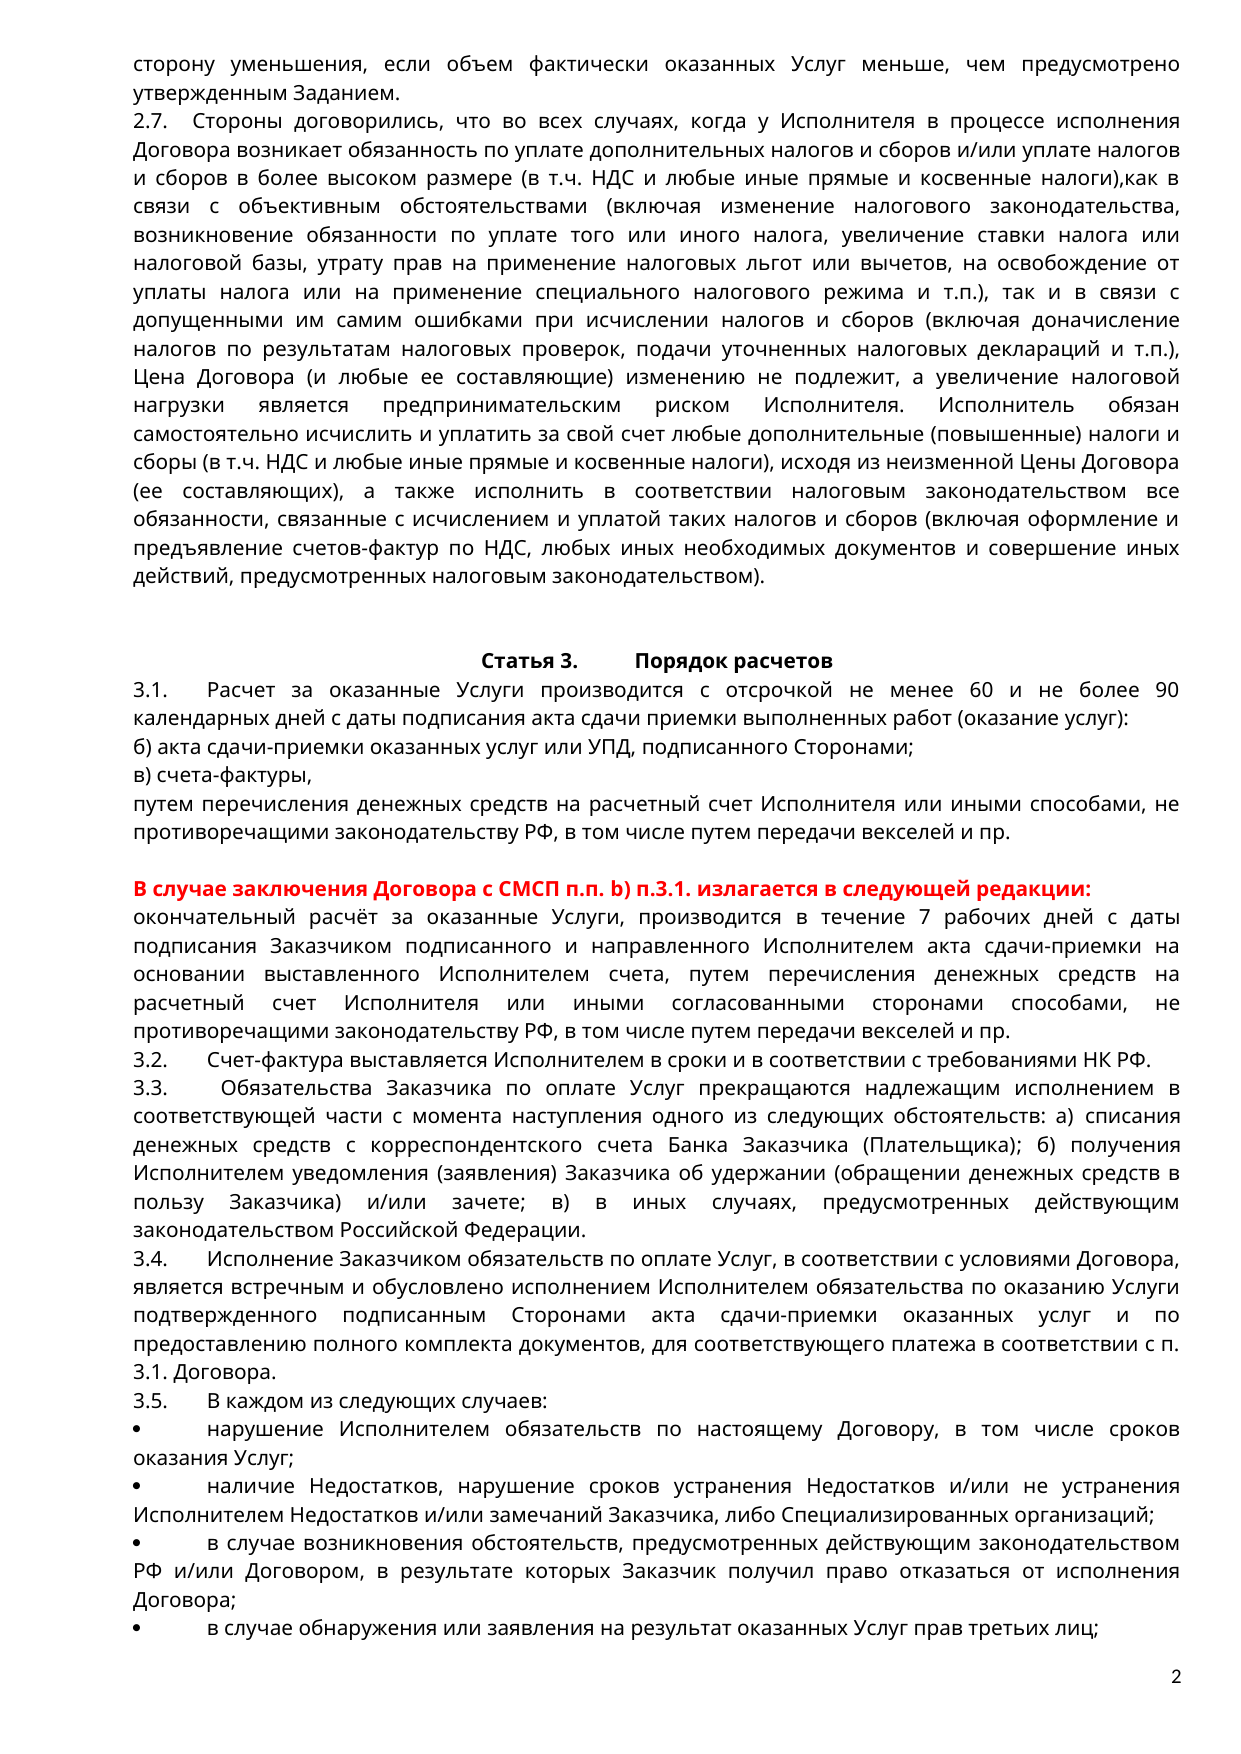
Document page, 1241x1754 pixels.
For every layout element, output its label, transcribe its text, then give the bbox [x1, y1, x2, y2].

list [133, 49, 1181, 106]
list в) счета-фактуры, [133, 760, 1181, 789]
list путем перечисления денежных средств на расчетный счет Исполнителя или иными способами, не противоречащими законодательству РФ, в том числе путем передачи векселей и пр. [133, 789, 1181, 846]
list наличие Недостатков, нарушение сроков устранения Недостатков и/или не устранения Исполнителем Недостатков и/или замечаний Заказчика, либо Специализированных организаций; [133, 1471, 1181, 1528]
list Расчет за оказанные Услуги производится с отсрочкой не менее 60 и не более 90 календарных дней с даты подписания акта сдачи приемки выполненных работ (оказание услуг): [133, 675, 1181, 732]
list Исполнение Заказчиком обязательств по оплате Услуг, в соответствии с условиями Договора, является встречным и обусловлено исполнением Исполнителем обязательства по оказанию Услуги подтвержденного подписанным Сторонами акта сдачи-приемки оказанных услуг и по предоставлению полного комплекта документов, для соответствующего платежа в соответствии с п. 3.1. Договора. [133, 1244, 1181, 1386]
list В случае заключения Договора с СМСП п.п. b) п.3.1. излагается в следующей редакции: [133, 874, 1181, 902]
list в случае возникновения обстоятельств, предусмотренных действующим законодательством РФ и/или Договором, в результате которых Заказчик получил право отказаться от исполнения Договора; [133, 1528, 1181, 1613]
list В каждом из следующих случаев: [133, 1386, 1181, 1414]
list Счет-фактура выставляется Исполнителем в сроки и в соответствии с требованиями НК РФ. [133, 1045, 1181, 1073]
list нарушение Исполнителем обязательств по настоящему Договору, в том числе сроков оказания Услуг; [133, 1414, 1181, 1471]
list Обязательства Заказчика по оплате Услуг прекращаются надлежащим исполнением в соответствующей части с момента наступления одного из следующих обстоятельств: а) списания денежных средств с корреспондентского счета Банка Заказчика (Плательщика); б) получения Исполнителем уведомления (заявления) Заказчика об удержании (обращении денежных средств в пользу Заказчика) и/или зачете; в) в иных случаях, предусмотренных действующим законодательством Российской Федерации. [133, 1073, 1181, 1244]
list б) акта сдачи-приемки оказанных услуг или УПД, подписанного Сторонами; [133, 732, 1181, 760]
subtitle Порядок расчетов [133, 647, 1181, 675]
list в случае обнаружения или заявления на результат оказанных Услуг прав третьих лиц; [133, 1613, 1181, 1642]
list окончательный расчёт за оказанные Услуги, производится в течение 7 рабочих дней с даты подписания Заказчиком подписанного и направленного Исполнителем акта сдачи-приемки на основании выставленного Исполнителем счета, путем перечисления денежных средств на расчетный счет Исполнителя или иными согласованными сторонами способами, не противоречащими законодательству РФ, в том числе путем передачи векселей и пр. [133, 902, 1181, 1045]
list Стороны договорились, что во всех случаях, когда у Исполнителя в процессе исполнения Договора возникает обязанность по уплате дополнительных налогов и сборов и/или уплате налогов и сборов в более высоком размере (в т.ч. НДС и любые иные прямые и косвенные налоги),как в связи с объективным обстоятельствами (включая изменение налогового законодательства, возникновение обязанности по уплате того или иного налога, увеличение ставки налога или налоговой базы, утрату прав на применение налоговых льгот или вычетов, на освобождение от уплаты налога или на применение специального налогового режима и т.п.), так и в связи с допущенными им самим ошибками при исчислении налогов и сборов (включая доначисление налогов по результатам налоговых проверок, подачи уточненных налоговых деклараций и т.п.), Цена Договора (и любые ее составляющие) изменению не подлежит, а увеличение налоговой нагрузки является предпринимательским риском Исполнителя. Исполнитель обязан самостоятельно исчислить и уплатить за свой счет любые дополнительные (повышенные) налоги и сборы (в т.ч. НДС и любые иные прямые и косвенные налоги), исходя из неизменной Цены Договора (ее составляющих), а также исполнить в соответствии налоговым законодательством все обязанности, связанные с исчислением и уплатой таких налогов и сборов (включая оформление и предъявление счетов-фактур по НДС, любых иных необходимых документов и совершение иных действий, предусмотренных налоговым законодательством). [133, 106, 1181, 590]
